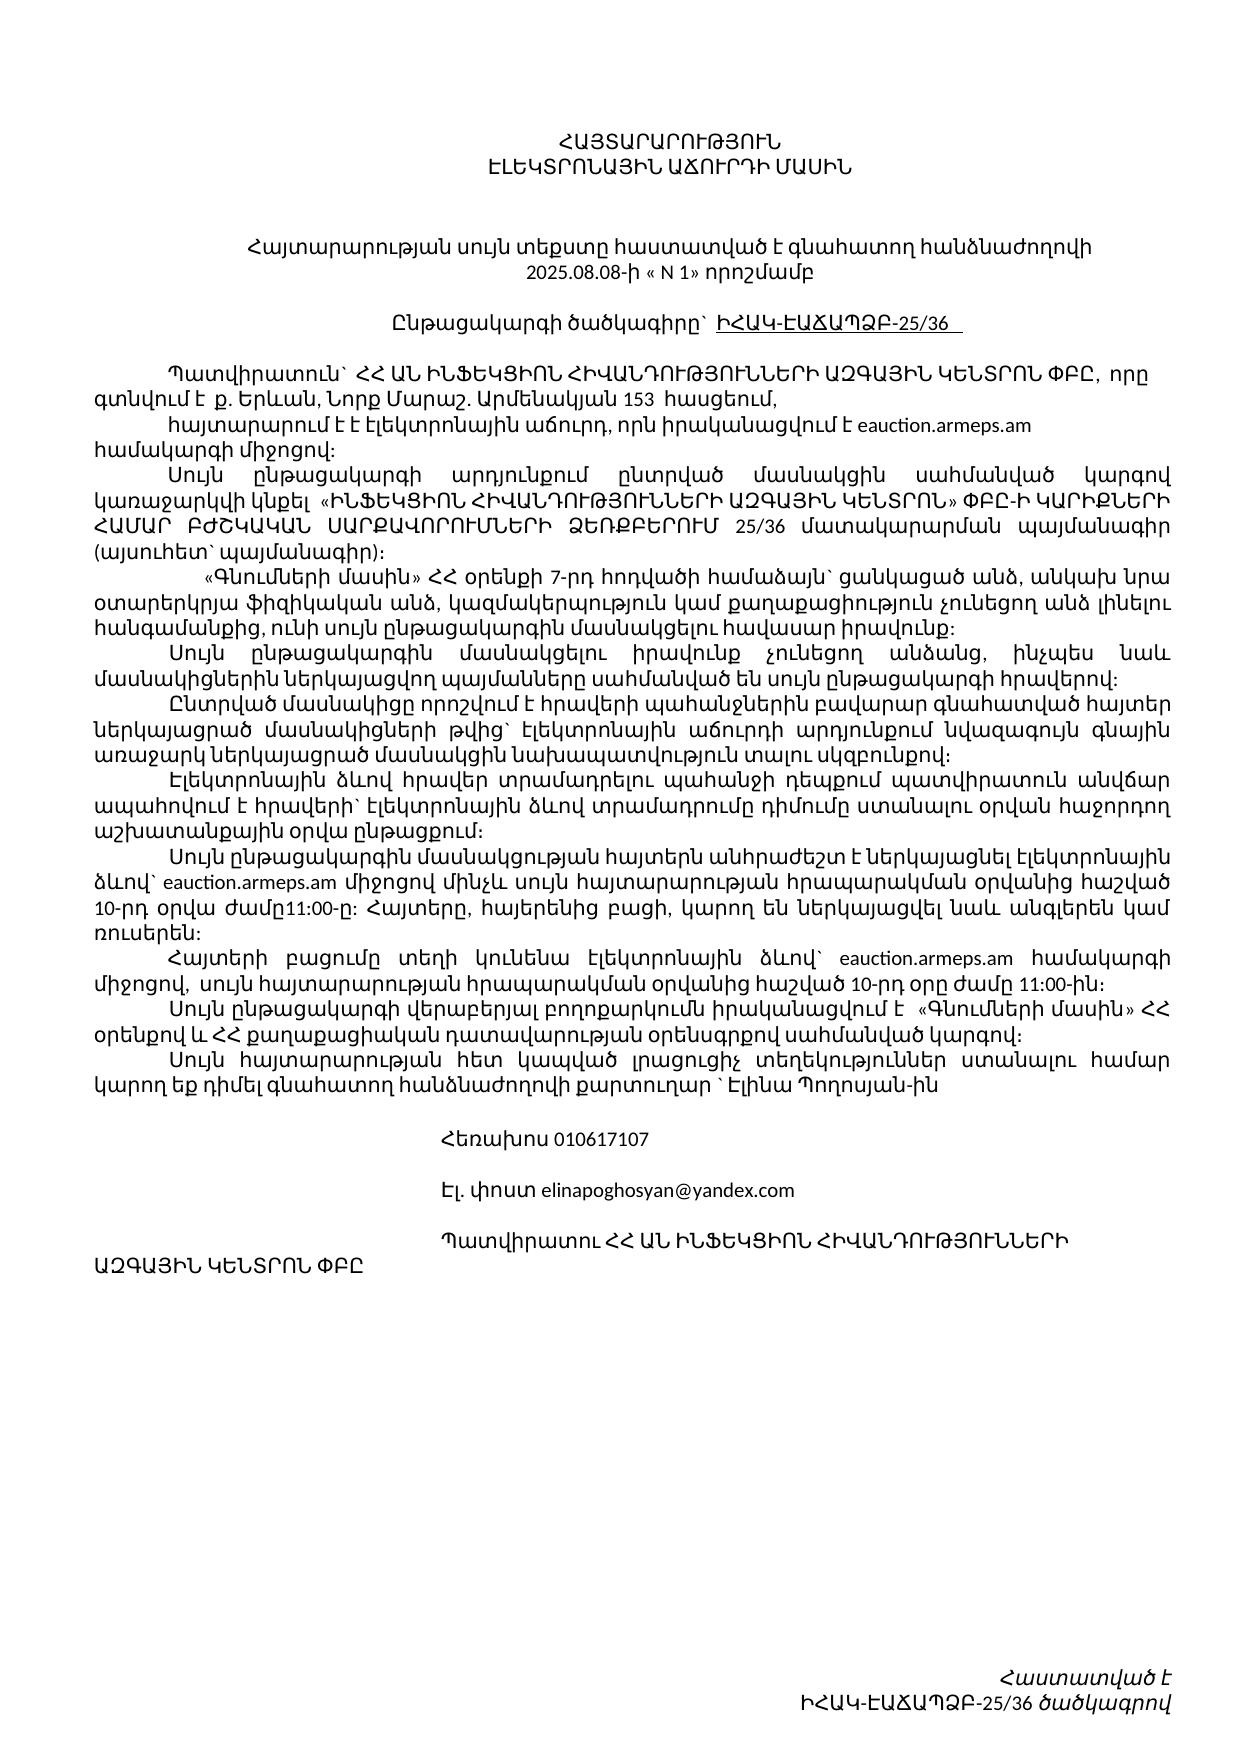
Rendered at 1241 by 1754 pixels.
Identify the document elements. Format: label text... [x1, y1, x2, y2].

text հայտարարում է է էլեկտրոնային աճուրդ, որն իրականացվում է eauction.armeps.am համակարգի միջոցով: [94, 412, 1171, 463]
text Հաստատված է [94, 1665, 1171, 1690]
text Սույն հայտարարության հետ կապված լրացուցիչ տեղեկություններ ստանալու համար կարող եք դիմել գնահատող հանձնաժողովի քարտուղար ` Էլինա Պողոսյան-ին [94, 1047, 1171, 1098]
text Սույն ընթացակարգին մասնակցության հայտերն անհրաժեշտ է ներկայացնել էլեկտրոնային ձևով` eauction.armeps.am միջոցով մինչև սույն հայտարարության հրապարակման օրվանից հաշված 10-րդ օրվա ժամը11:00-ը: Հայտերը, հայերենից բացի, կարող են ներկայացվել նաև անգլերեն կամ ռուսերեն: [94, 844, 1171, 946]
text ԻՀԱԿ-ԷԱՃԱՊՁԲ-25/36 ծածկագրով [94, 1690, 1171, 1716]
text ՀԱՅՏԱՐԱՐՈՒԹՅՈՒՆ [94, 129, 1171, 154]
text «Գնումների մասին» ՀՀ օրենքի 7-րդ հոդվածի համաձայն` ցանկացած անձ, անկախ նրա օտարերկրյա ֆիզիկական անձ, կազմակերպություն կամ քաղաքացիություն չունեցող անձ լինելու հանգամանքից, ունի սույն ընթացակարգին մասնակցելու հավասար իրավունք: [94, 564, 1171, 641]
text ԷԼԵԿՏՐՈՆԱՅԻՆ ԱՃՈՒՐԴԻ ՄԱՍԻՆ [94, 154, 1171, 180]
text Էլեկտրոնային ձևով հրավեր տրամադրելու պահանջի դեպքում պատվիրատուն անվճար ապահովում է հրավերի` էլեկտրոնային ձևով տրամադրումը դիմումը ստանալու օրվան հաջորդող աշխատանքային օրվա ընթացքում։ [94, 768, 1171, 844]
text Ընթացակարգի ծածկագիրը` ԻՀԱԿ-ԷԱՃԱՊՁԲ-25/36 [94, 310, 1171, 336]
text Սույն ընթացակարգի վերաբերյալ բողոքարկումն իրականացվում է «Գնումների մասին» ՀՀ օրենքով և ՀՀ քաղաքացիական դատավարության օրենսգրքով սահմանված կարգով։ [94, 996, 1171, 1047]
text Հայտերի բացումը տեղի կունենա էլեկտրոնային ձևով` eauction.armeps.am համակարգի միջոցով, սույն հայտարարության հրապարակման օրվանից հաշված 10-րդ օրը ժամը 11:00-ին։ [94, 946, 1171, 996]
text Սույն ընթացակարգին մասնակցելու իրավունք չունեցող անձանց, ինչպես նաև մասնակիցներին ներկայացվող պայմանները սահմանված են սույն ընթացակարգի հրավերով: [94, 641, 1171, 691]
text Հայտարարության սույն տեքստը հաստատված է գնահատող հանձնաժողովի [94, 234, 1171, 259]
text Էլ. փոստ elinapoghosyan@yandex.com [94, 1177, 1171, 1203]
text Ընտրված մասնակիցը որոշվում է հրավերի պահանջներին բավարար գնահատված հայտեր ներկայացրած մասնակիցների թվից` էլեկտրոնային աճուրդի արդյունքում նվազագույն գնային առաջարկ ներկայացրած մասնակցին նախապատվություն տալու սկզբունքով։ [94, 691, 1171, 768]
text Պատվիրատուն` ՀՀ ԱՆ ԻՆՖԵԿՑԻՈՆ ՀԻՎԱՆԴՈՒԹՅՈՒՆՆԵՐԻ ԱԶԳԱՅԻՆ ԿԵՆՏՐՈՆ ՓԲԸ, որը գտնվում է ք. Երևան, Նորք Մարաշ. Արմենակյան 153 հասցեում, [94, 361, 1171, 412]
text Պատվիրատու ՀՀ ԱՆ ԻՆՖԵԿՑԻՈՆ ՀԻՎԱՆԴՈՒԹՅՈՒՆՆԵՐԻ ԱԶԳԱՅԻՆ ԿԵՆՏՐՈՆ ՓԲԸ [94, 1228, 1171, 1279]
text Հեռախոս 010617107 [94, 1126, 1171, 1152]
text 2025.08.08 -ի « N 1» որոշմամբ [94, 259, 1171, 285]
text Սույն ընթացակարգի արդյունքում ընտրված մասնակցին սահմանված կարգով կառաջարկվի կնքել «ԻՆՖԵԿՑԻՈՆ ՀԻՎԱՆԴՈՒԹՅՈՒՆՆԵՐԻ ԱԶԳԱՅԻՆ ԿԵՆՏՐՈՆ» ՓԲԸ-Ի ԿԱՐԻՔՆԵՐԻ ՀԱՄԱՐ ԲԺՇԿԱԿԱՆ ՍԱՐՔԱՎՈՐՈՒՄՆԵՐԻ ՁԵՌՔԲԵՐՈՒՄ 25/36 մատակարարման պայմանագիր (այսուհետ` պայմանագիր)։ [94, 463, 1171, 564]
